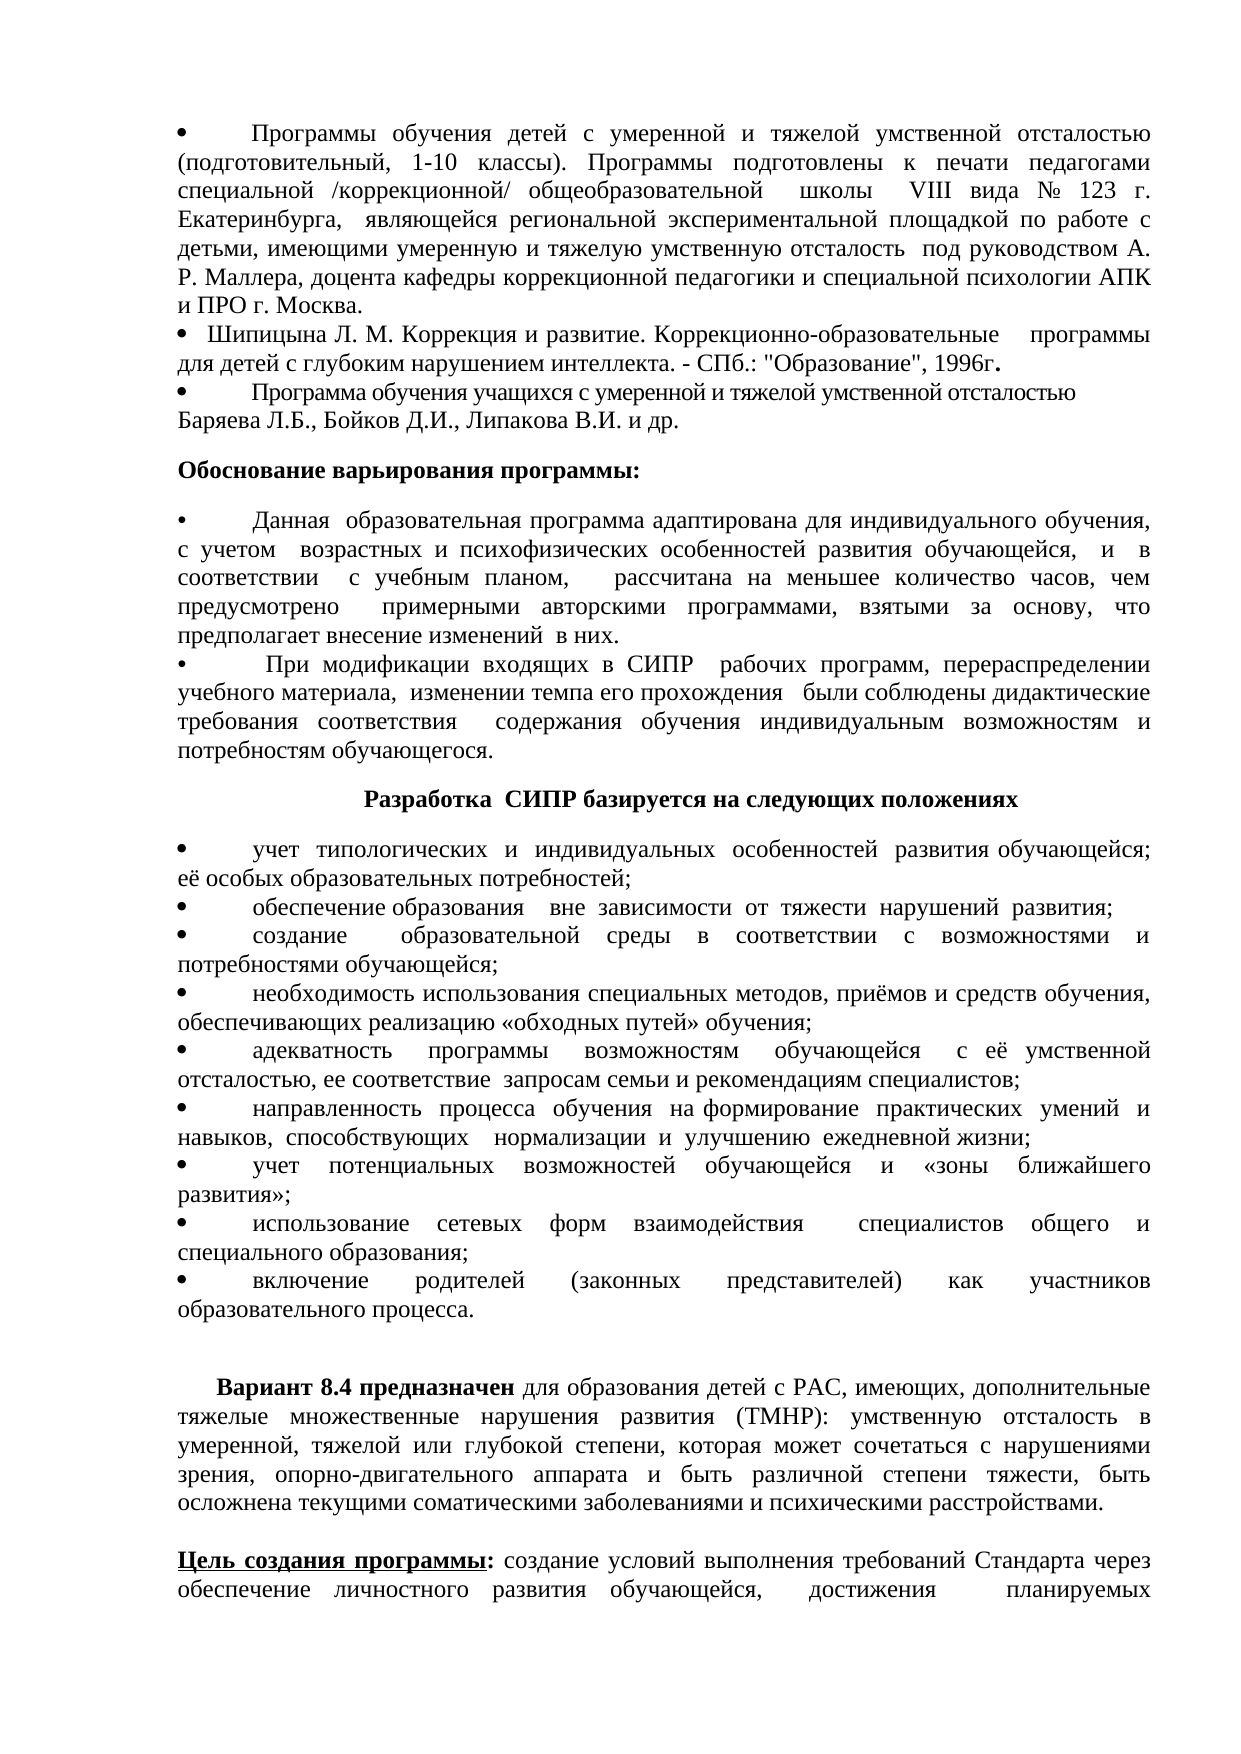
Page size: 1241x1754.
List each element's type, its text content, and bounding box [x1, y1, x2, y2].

text Разработка СИПР базируется на следующих положениях [177, 784, 1152, 813]
list необходимость использования специальных методов, приёмов и средств обучения, обеспечивающих реализацию «обходных путей» обучения; [177, 978, 1152, 1035]
list Шипицына Л. М. Коррекция и развитие. Коррекционно-образовательные программы для детей с глубоким нарушением интеллекта. - СПб.: "Образование", 1996г. [177, 319, 1152, 377]
list Данная образовательная программа адаптирована для индивидуального обучения, с учетом возрастных и психофизических особенностей развития обучающейся, и в соответствии с учебным планом, рассчитана на меньшее количество часов, чем предусмотрено примерными авторскими программами, взятыми за основу, что предполагает внесение изменений в них. [177, 505, 1152, 649]
list Программы обучения детей с умеренной и тяжелой умственной отсталостью (подготовительный, 1-10 классы). Программы подготовлены к печати педагогами специальной /коррекционной/ общеобразовательной школы VIII вида № 123 г. Екатеринбурга, являющейся региональной экспериментальной площадкой по работе с детьми, имеющими умеренную и тяжелую умственную отсталость под руководством А. Р. Маллера, доцента кафедры коррекционной педагогики и специальной психологии АПК и ПРО г. Москва. [177, 118, 1152, 319]
list направленность процесса обучения на формирование практических умений и навыков, способствующих нормализации и улучшению ежедневной жизни; [177, 1093, 1152, 1150]
list учет типологических и индивидуальных особенностей развития обучающейся; её особых образовательных потребностей; [177, 834, 1152, 892]
list При модификации входящих в СИПР рабочих программ, перераспределении учебного материала, изменении темпа его прохождения были соблюдены дидактические требования соответствия содержания обучения индивидуальным возможностям и потребностям обучающегося. [177, 649, 1152, 764]
list учет потенциальных возможностей обучающейся и «зоны ближайшего развития»; [177, 1150, 1152, 1208]
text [177, 1545, 1152, 1602]
text Вариант 8.4 предназначен для образования детей с РАС, имеющих, дополнительные тяжелые множественные нарушения развития (ТМНР): умственную отсталость в умеренной, тяжелой или глубокой степени, которая может сочетаться с нарушениями зрения, опорно-двигательного аппарата и быть различной степени тяжести, быть осложнена текущими соматическими заболеваниями и психическими расстройствами. [177, 1372, 1152, 1516]
list обеспечение образования вне зависимости от тяжести нарушений развития; [177, 892, 1152, 920]
text Обоснование варьирования программы: [177, 455, 1152, 484]
list Программа обучения учащихся с умеренной и тяжелой умственной отсталостью [177, 377, 1151, 406]
list использование сетевых форм взаимодействия специалистов общего и специального образования; [177, 1208, 1152, 1265]
text Баряева Л.Б., Бойков Д.И., Липакова В.И. и др. [177, 406, 1151, 434]
list адекватность программы возможностям обучающейся с её умственной отсталостью, ее соответствие запросам семьи и рекомендациям специалистов; [177, 1035, 1152, 1093]
list создание образовательной среды в соответствии с возможностями и потребностями обучающейся; [177, 920, 1152, 978]
list включение родителей (законных представителей) как участников образовательного процесса. [177, 1265, 1152, 1323]
